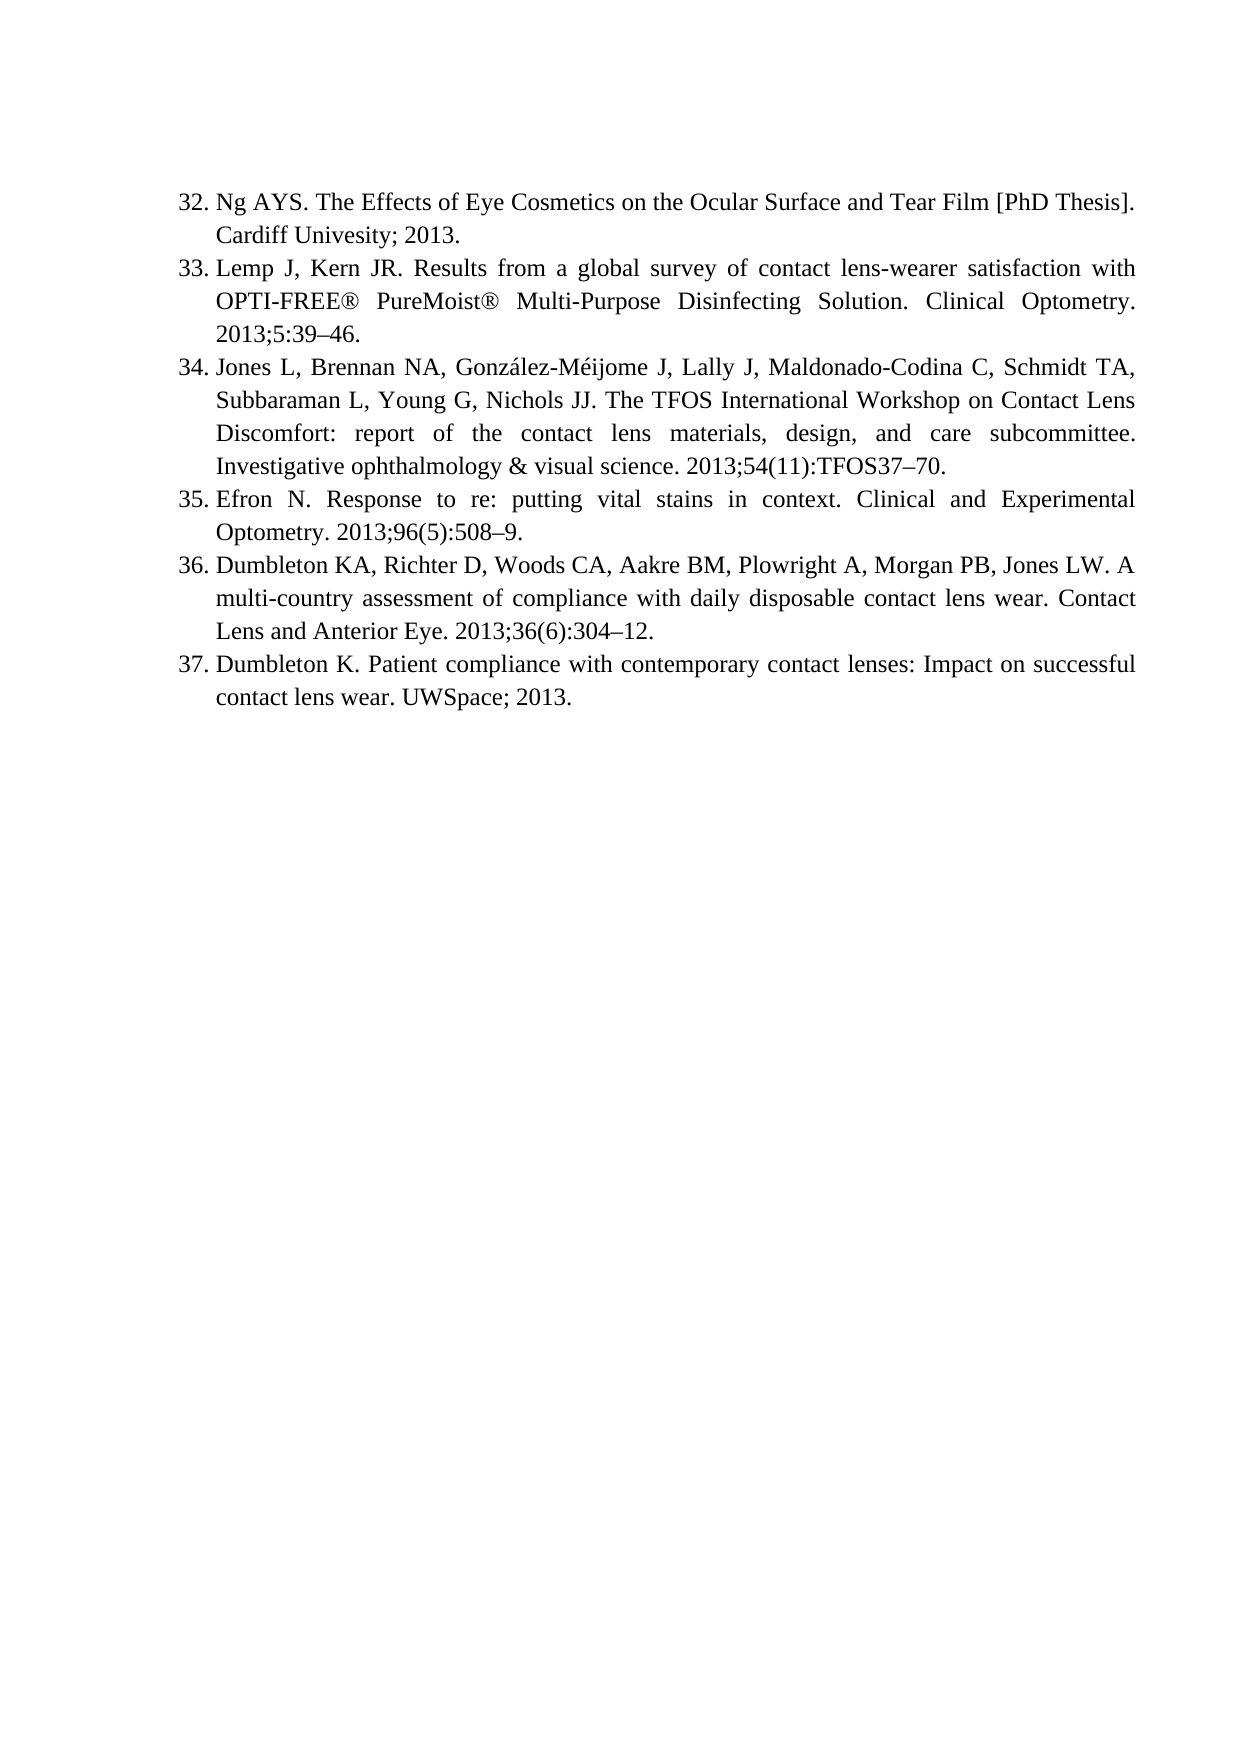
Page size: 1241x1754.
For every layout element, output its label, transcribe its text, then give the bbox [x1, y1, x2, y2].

list Lemp J, Kern JR. Results from a global survey of contact lens-wearer satisfaction with OPTI-FREE® PureMoist® Multi-Purpose Disinfecting Solution. Clinical Optometry. 2013;5:39–46. [178, 253, 1137, 348]
list Jones L, Brennan NA, González-Méijome J, Lally J, Maldonado-Codina C, Schmidt TA, Subbaraman L, Young G, Nichols JJ. The TFOS International Workshop on Contact Lens Discomfort: report of the contact lens materials, design, and care subcommittee. Investigative ophthalmology & visual science. 2013;54(11):TFOS37–70. [178, 352, 1137, 480]
list Dumbleton K. Patient compliance with contemporary contact lenses: Impact on successful contact lens wear. UWSpace; 2013. [178, 649, 1137, 711]
list Efron N. Response to re: putting vital stains in context. Clinical and Experimental Optometry. 2013;96(5):508–9. [178, 484, 1137, 546]
list Dumbleton KA, Richter D, Woods CA, Aakre BM, Plowright A, Morgan PB, Jones LW. A multi-country assessment of compliance with daily disposable contact lens wear. Contact Lens and Anterior Eye. 2013;36(6):304–12. [178, 550, 1137, 645]
list Ng AYS. The Effects of Eye Cosmetics on the Ocular Surface and Tear Film [PhD Thesis]. Cardiff Univesity; 2013. [178, 187, 1137, 249]
